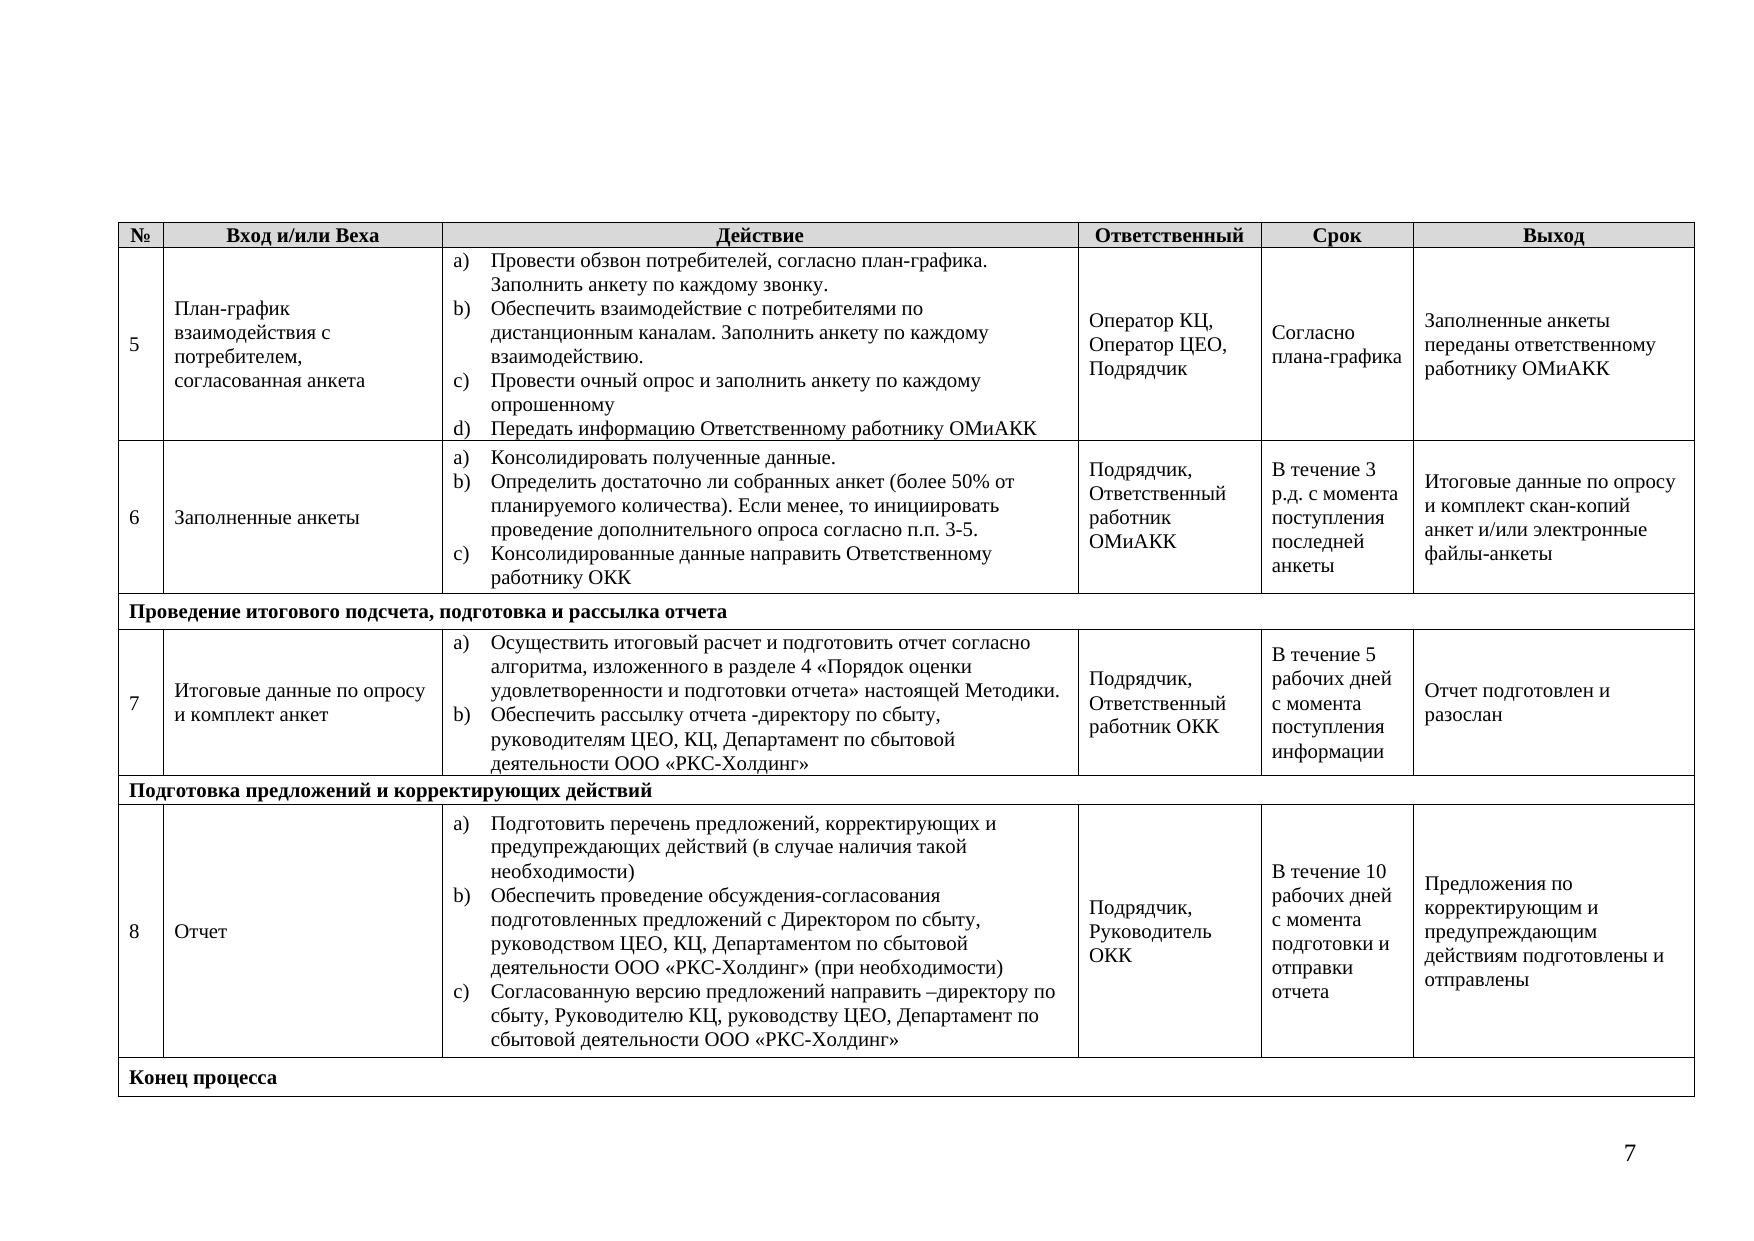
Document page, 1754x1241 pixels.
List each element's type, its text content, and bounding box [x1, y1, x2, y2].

table_header Выход [1414, 223, 1694, 247]
table_cell Консолидировать полученные данные. Определить достаточно ли собранных анкет (более 50% от планируемого количества). Если менее, то инициировать проведение дополнительного опроса согласно п.п. 3-5. Консолидированные данные направить Ответственному работнику ОКК [443, 441, 1078, 593]
table_cell Отчет [164, 805, 442, 1057]
table_cell Оператор КЦ, Оператор ЦЕО, Подрядчик [1079, 248, 1261, 440]
table_cell Согласно плана-графика [1262, 248, 1413, 440]
table_cell Провести обзвон потребителей, согласно план-графика. Заполнить анкету по каждому звонку. Обеспечить взаимодействие с потребителями по дистанционным каналам. Заполнить анкету по каждому взаимодействию. Провести очный опрос и заполнить анкету по каждому опрошенному Передать информацию Ответственному работнику ОМиАКК [443, 248, 1078, 440]
table_cell Итоговые данные по опросу и комплект анкет [164, 630, 442, 775]
table_cell Итоговые данные по опросу и комплект скан-копий анкет и/или электронные файлы-анкеты [1414, 441, 1694, 593]
table_cell 6 [119, 441, 163, 593]
table_cell Подрядчик, Руководитель ОКК [1079, 805, 1261, 1057]
table_cell Подготовить перечень предложений, корректирующих и предупреждающих действий (в случае наличия такой необходимости) Обеспечить проведение обсуждения-согласования подготовленных предложений с Директором по сбыту, руководством ЦЕО, КЦ, Департаментом по сбытовой деятельности ООО «РКС-Холдинг» (при необходимости) Согласованную версию предложений направить –директору по сбыту, Руководителю КЦ, руководству ЦЕО, Департамент по сбытовой деятельности ООО «РКС-Холдинг» [443, 805, 1078, 1057]
table_cell 5 [119, 248, 163, 440]
table_header Срок [1262, 223, 1413, 247]
table_cell Подготовка предложений и корректирующих действий [119, 776, 1694, 803]
table_cell План-график взаимодействия с потребителем, согласованная анкета [164, 248, 442, 440]
table_header Ответственный [1079, 223, 1261, 247]
table_cell Подрядчик, Ответственный работник ОКК [1079, 630, 1261, 775]
table_cell Заполненные анкеты переданы ответственному работнику ОМиАКК [1414, 248, 1694, 440]
table_cell Осуществить итоговый расчет и подготовить отчет согласно алгоритма, изложенного в разделе 4 «Порядок оценки удовлетворенности и подготовки отчета» настоящей Методики. Обеспечить рассылку отчета -директору по сбыту, руководителям ЦЕО, КЦ, Департамент по сбытовой деятельности ООО «РКС-Холдинг» [443, 630, 1078, 775]
table_cell Предложения по корректирующим и предупреждающим действиям подготовлены и отправлены [1414, 805, 1694, 1057]
table_cell 7 [119, 630, 163, 775]
table_cell Конец процесса [119, 1058, 1694, 1096]
table_cell В течение 3 р.д. с момента поступления последней анкеты [1262, 441, 1413, 593]
table_cell Заполненные анкеты [164, 441, 442, 593]
table_header Действие [443, 223, 1078, 247]
table_cell Отчет подготовлен и разослан [1414, 630, 1694, 775]
table_cell Проведение итогового подсчета, подготовка и рассылка отчета [119, 594, 1694, 628]
table_cell В течение 5 рабочих дней с момента поступления информации [1262, 630, 1413, 775]
table_cell В течение 10 рабочих дней с момента подготовки и отправки отчета [1262, 805, 1413, 1057]
table_cell 8 [119, 805, 163, 1057]
table_header Вход и/или Веха [164, 223, 442, 247]
table_header № [119, 223, 163, 247]
table_cell Подрядчик, Ответственный работник ОМиАКК [1079, 441, 1261, 593]
